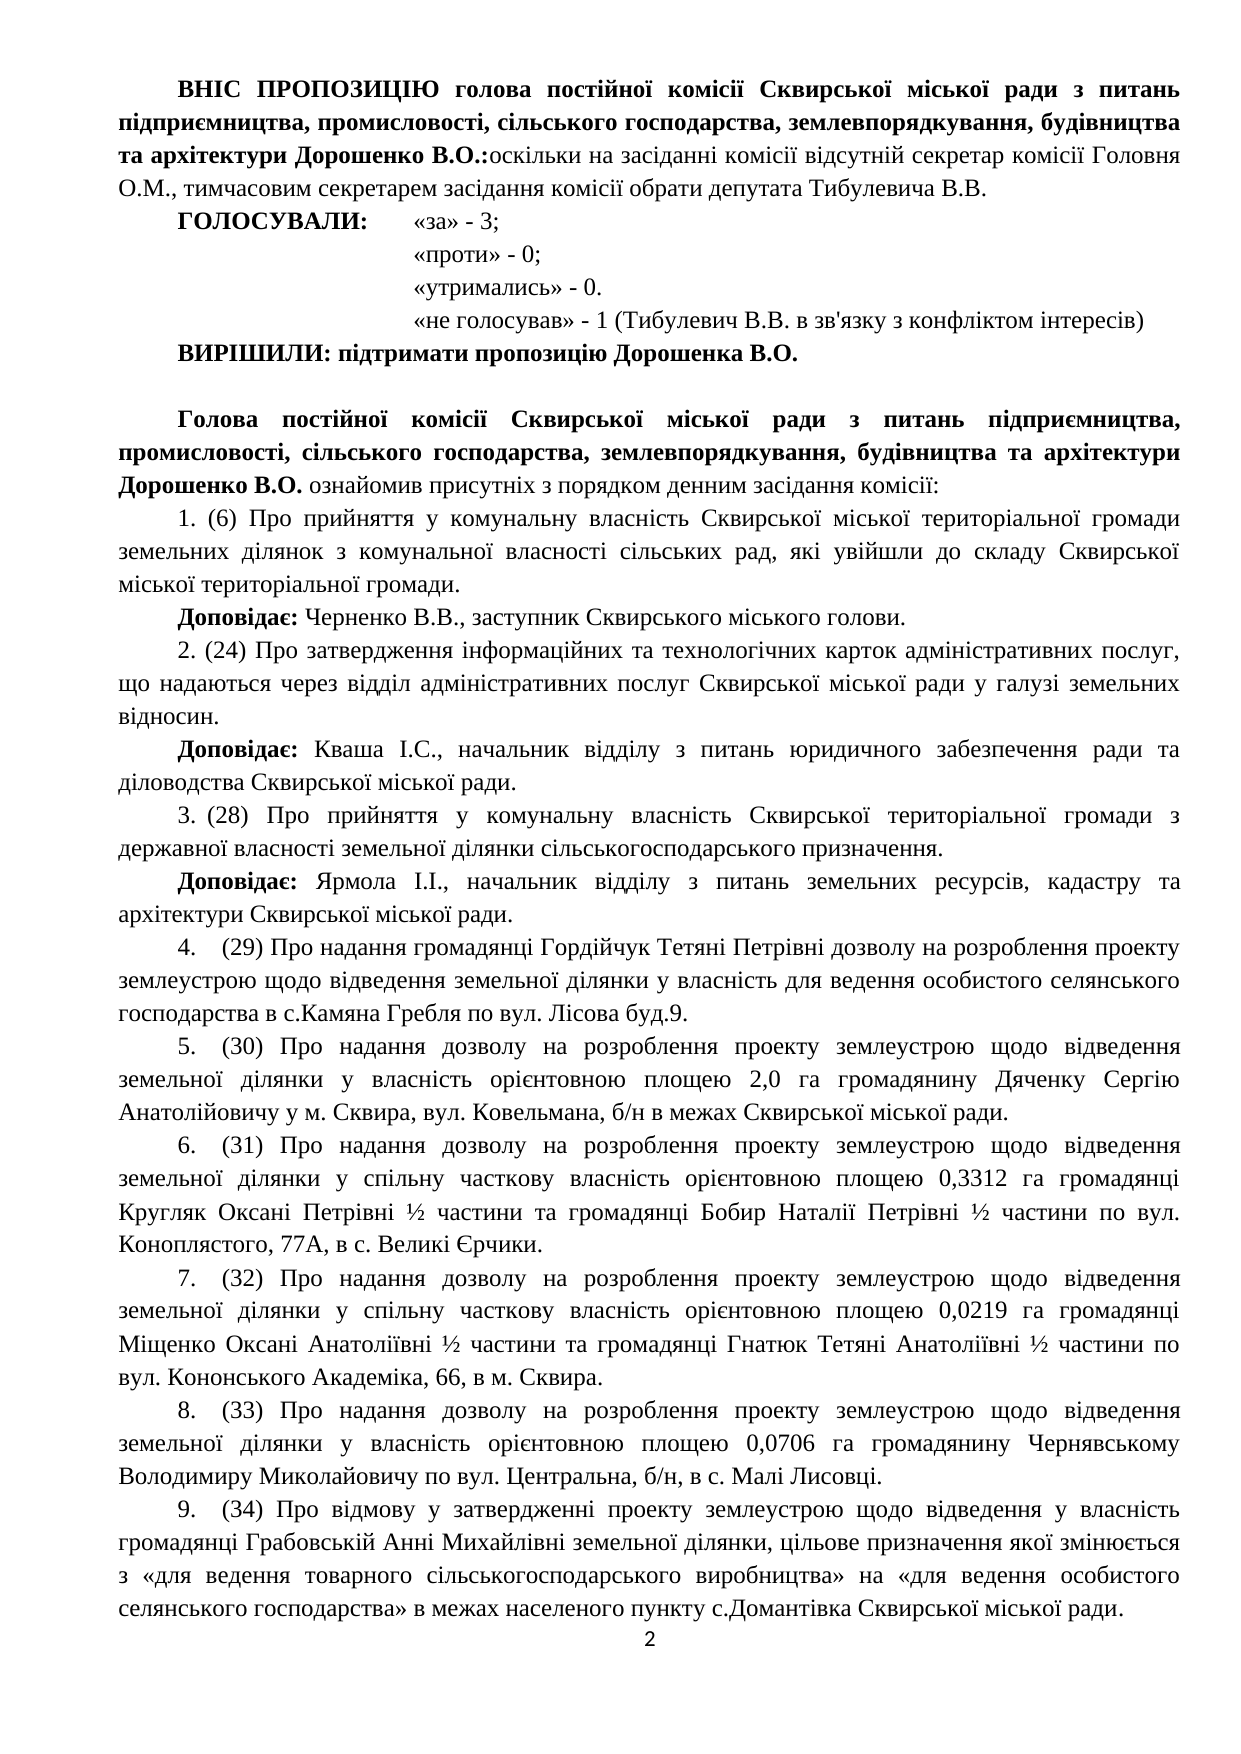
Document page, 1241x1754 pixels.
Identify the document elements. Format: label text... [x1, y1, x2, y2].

text «проти» - 0; [118, 239, 1181, 268]
list (28) Про прийняття у комунальну власність Сквирської територіальної громади з державної власності земельної ділянки сільськогосподарського призначення. [118, 800, 1181, 862]
text 1. (6) Про прийняття у комунальну власність Сквирської міської територіальної громади земельних ділянок з комунальної власності сільських рад, які увійшли до складу Сквирської міської територіальної громади. [118, 503, 1181, 598]
text Доповідає: Черненко В.В., заступник Сквирського міського голови. [118, 602, 1181, 631]
text ГОЛОСУВАЛИ: «за» - 3; [118, 206, 1181, 235]
text ВИРІШИЛИ: підтримати пропозицію Дорошенка В.О. [118, 338, 1181, 367]
list Доповідає: Ярмола І.І., начальник відділу з питань земельних ресурсів, кадастру та архітектури Сквирської міської ради. [118, 866, 1181, 928]
text Голова постійної комісії Сквирської міської ради з питань підприємництва, промисловості, сільського господарства, землевпорядкування, будівництва та архітектури Дорошенко В.О. ознайомив присутніх з порядком денним засідання комісії: [118, 404, 1181, 499]
list (33) Про надання дозволу на розроблення проекту землеустрою щодо відведення земельної ділянки у власність орієнтовною площею 0,0706 га громадянину Чернявському Володимиру Миколайовичу по вул. Центральна, б/н, в с. Малі Лисовці. [118, 1395, 1181, 1489]
list (34) Про відмову у затвердженні проекту землеустрою щодо відведення у власність громадянці Грабовській Анні Михайлівні земельної ділянки, цільове призначення якої змінюється з «для ведення товарного сільськогосподарського виробництва» на «для ведення особистого селянського господарства» в межах населеного пункту с.Домантівка Сквирської міської ради. [118, 1494, 1181, 1622]
text 2. (24) Про затвердження інформаційних та технологічних карток адміністративних послуг, що надаються через відділ адміністративних послуг Сквирської міської ради у галузі земельних відносин. [118, 635, 1181, 730]
text «не голосував» - 1 (Тибулевич В.В. в зв'язку з конфліктом інтересів) [118, 305, 1181, 334]
text ВНІС ПРОПОЗИЦІЮ голова постійної комісії Сквирської міської ради з питань підприємництва, промисловості, сільського господарства, землевпорядкування, будівництва та архітектури Дорошенко В.О.:оскільки на засіданні комісії відсутній секретар комісії Головня О.М., тимчасовим секретарем засідання комісії обрати депутата Тибулевича В.В. [118, 74, 1181, 202]
text «утримались» - 0. [118, 272, 1181, 301]
list (30) Про надання дозволу на розроблення проекту землеустрою щодо відведення земельної ділянки у власність орієнтовною площею 2,0 га громадянину Дяченку Сергію Анатолійовичу у м. Сквира, вул. Ковельмана, б/н в межах Сквирської міської ради. [118, 1031, 1181, 1126]
list (31) Про надання дозволу на розроблення проекту землеустрою щодо відведення земельної ділянки у спільну часткову власність орієнтовною площею 0,3312 га громадянці Кругляк Оксані Петрівні ½ частини та громадянці Бобир Наталії Петрівні ½ частини по вул. Коноплястого, 77А, в с. Великі Єрчики. [118, 1131, 1181, 1258]
list (32) Про надання дозволу на розроблення проекту землеустрою щодо відведення земельної ділянки у спільну часткову власність орієнтовною площею 0,0219 га громадянці Міщенко Оксані Анатоліївні ½ частини та громадянці Гнатюк Тетяні Анатоліївні ½ частини по вул. Кононського Академіка, 66, в м. Сквира. [118, 1263, 1181, 1390]
list (29) Про надання громадянці Гордійчук Тетяні Петрівні дозволу на розроблення проекту землеустрою щодо відведення земельної ділянки у власність для ведення особистого селянського господарства в с.Камяна Гребля по вул. Лісова буд.9. [118, 932, 1181, 1027]
text Доповідає: Кваша І.С., начальник відділу з питань юридичного забезпечення ради та діловодства Сквирської міської ради. [118, 734, 1181, 796]
